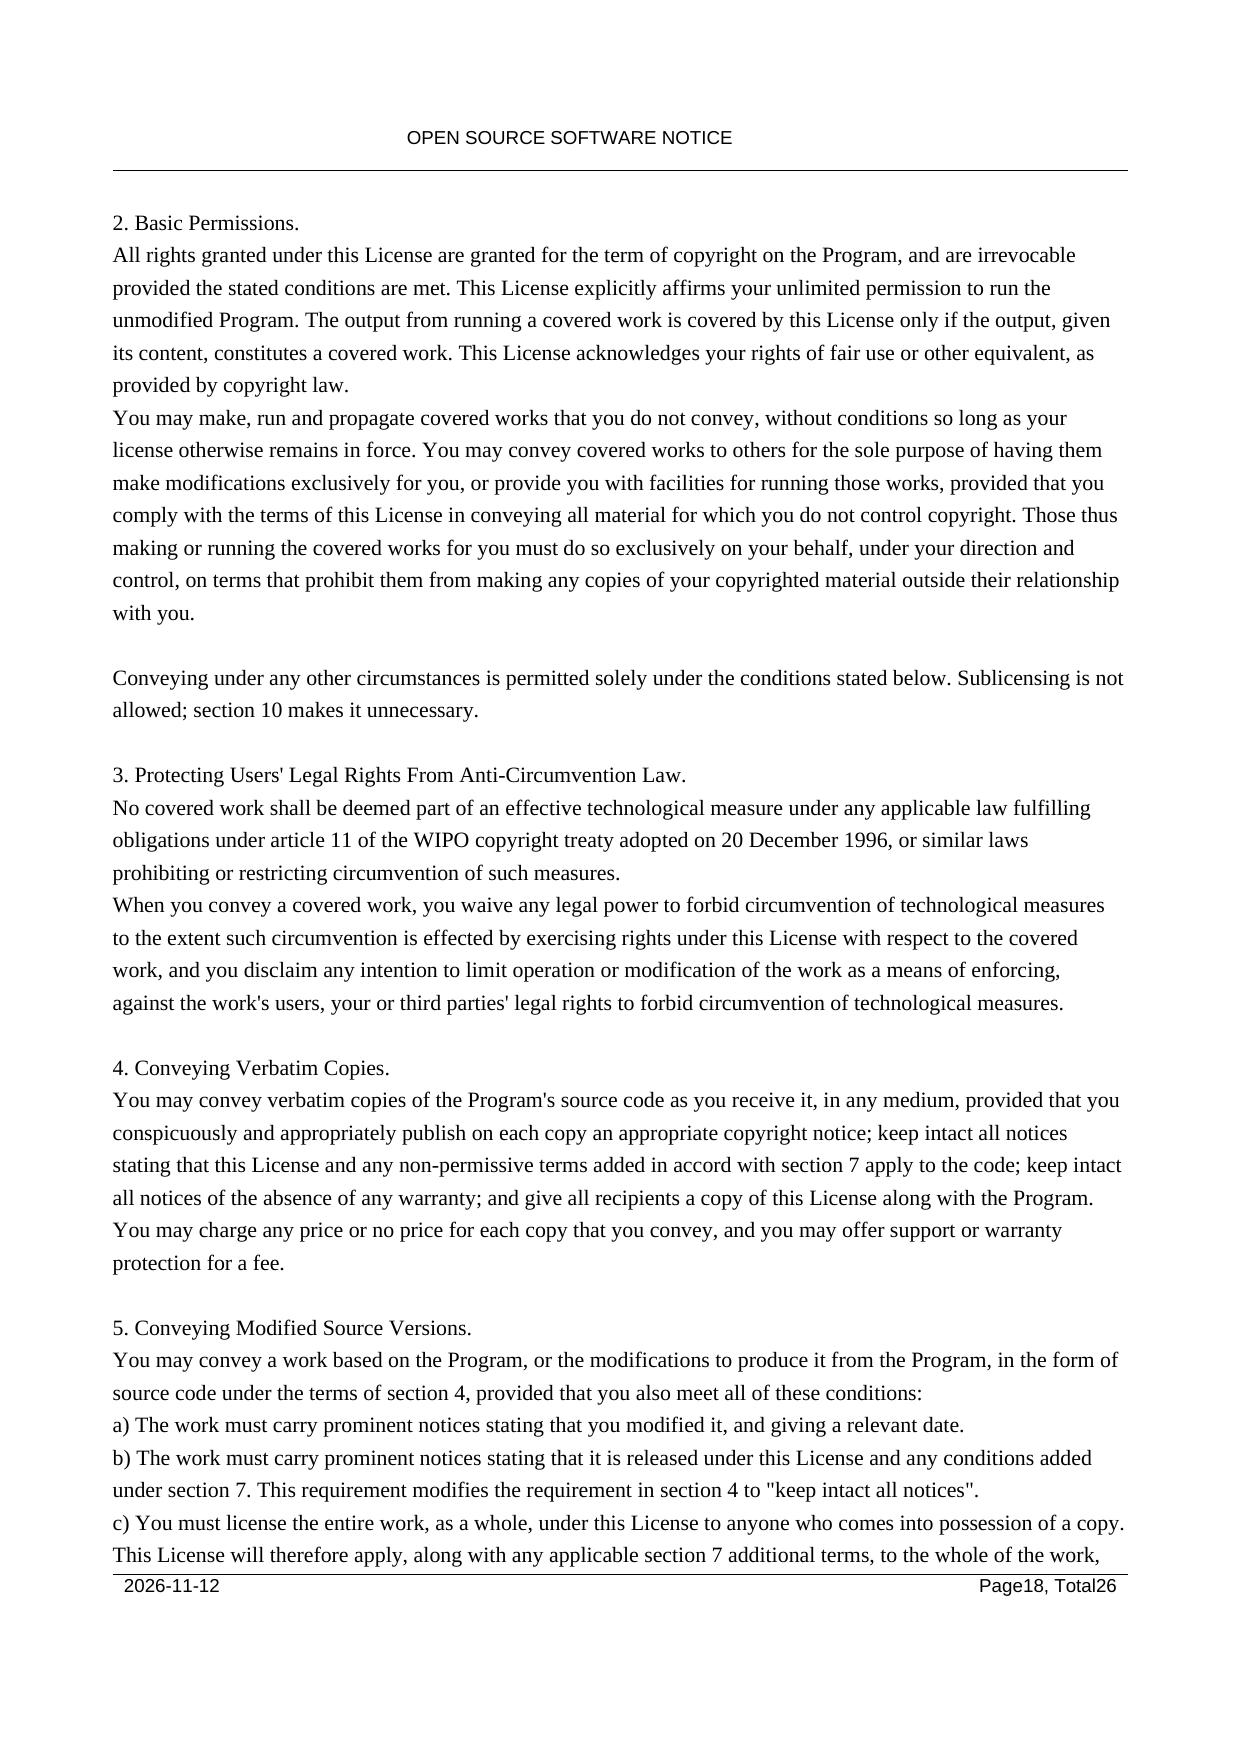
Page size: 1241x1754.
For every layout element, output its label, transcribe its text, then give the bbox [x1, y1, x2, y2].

text b) The work must carry prominent notices stating that it is released under this License and any conditions added under section 7. This requirement modifies the requirement in section 4 to "keep intact all notices". [112, 1441, 1128, 1506]
text 4. Conveying Verbatim Copies. [112, 1051, 1128, 1084]
text a) The work must carry prominent notices stating that you modified it, and giving a relevant date. [112, 1409, 1128, 1441]
text You may convey a work based on the Program, or the modifications to produce it from the Program, in the form of source code under the terms of section 4, provided that you also meet all of these conditions: [112, 1344, 1128, 1409]
text 2. Basic Permissions. [112, 206, 1128, 239]
text You may make, run and propagate covered works that you do not convey, without conditions so long as your license otherwise remains in force. You may convey covered works to others for the sole purpose of having them make modifications exclusively for you, or provide you with facilities for running those works, provided that you comply with the terms of this License in conveying all material for which you do not control copyright. Those thus making or running the covered works for you must do so exclusively on your behalf, under your direction and control, on terms that prohibit them from making any copies of your copyrighted material outside their relationship with you. [112, 401, 1128, 629]
text You may convey verbatim copies of the Program's source code as you receive it, in any medium, provided that you conspicuously and appropriately publish on each copy an appropriate copyright notice; keep intact all notices stating that this License and any non-permissive terms added in accord with section 7 apply to the code; keep intact all notices of the absence of any warranty; and give all recipients a copy of this License along with the Program. [112, 1084, 1128, 1214]
text All rights granted under this License are granted for the term of copyright on the Program, and are irrevocable provided the stated conditions are met. This License explicitly affirms your unlimited permission to run the unmodified Program. The output from running a covered work is covered by this License only if the output, given its content, constitutes a covered work. This License acknowledges your rights of fair use or other equivalent, as provided by copyright law. [112, 239, 1128, 401]
text You may charge any price or no price for each copy that you convey, and you may offer support or warranty protection for a fee. [112, 1214, 1128, 1279]
text 5. Conveying Modified Source Versions. [112, 1311, 1128, 1344]
text Conveying under any other circumstances is permitted solely under the conditions stated below. Sublicensing is not allowed; section 10 makes it unnecessary. [112, 661, 1128, 726]
text No covered work shall be deemed part of an effective technological measure under any applicable law fulfilling obligations under article 11 of the WIPO copyright treaty adopted on 20 December 1996, or similar laws prohibiting or restricting circumvention of such measures. [112, 791, 1128, 889]
text When you convey a covered work, you waive any legal power to forbid circumvention of technological measures to the extent such circumvention is effected by exercising rights under this License with respect to the covered work, and you disclaim any intention to limit operation or modification of the work as a means of enforcing, against the work's users, your or third parties' legal rights to forbid circumvention of technological measures. [112, 889, 1128, 1019]
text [112, 1506, 1128, 1571]
text 3. Protecting Users' Legal Rights From Anti-Circumvention Law. [112, 759, 1128, 791]
